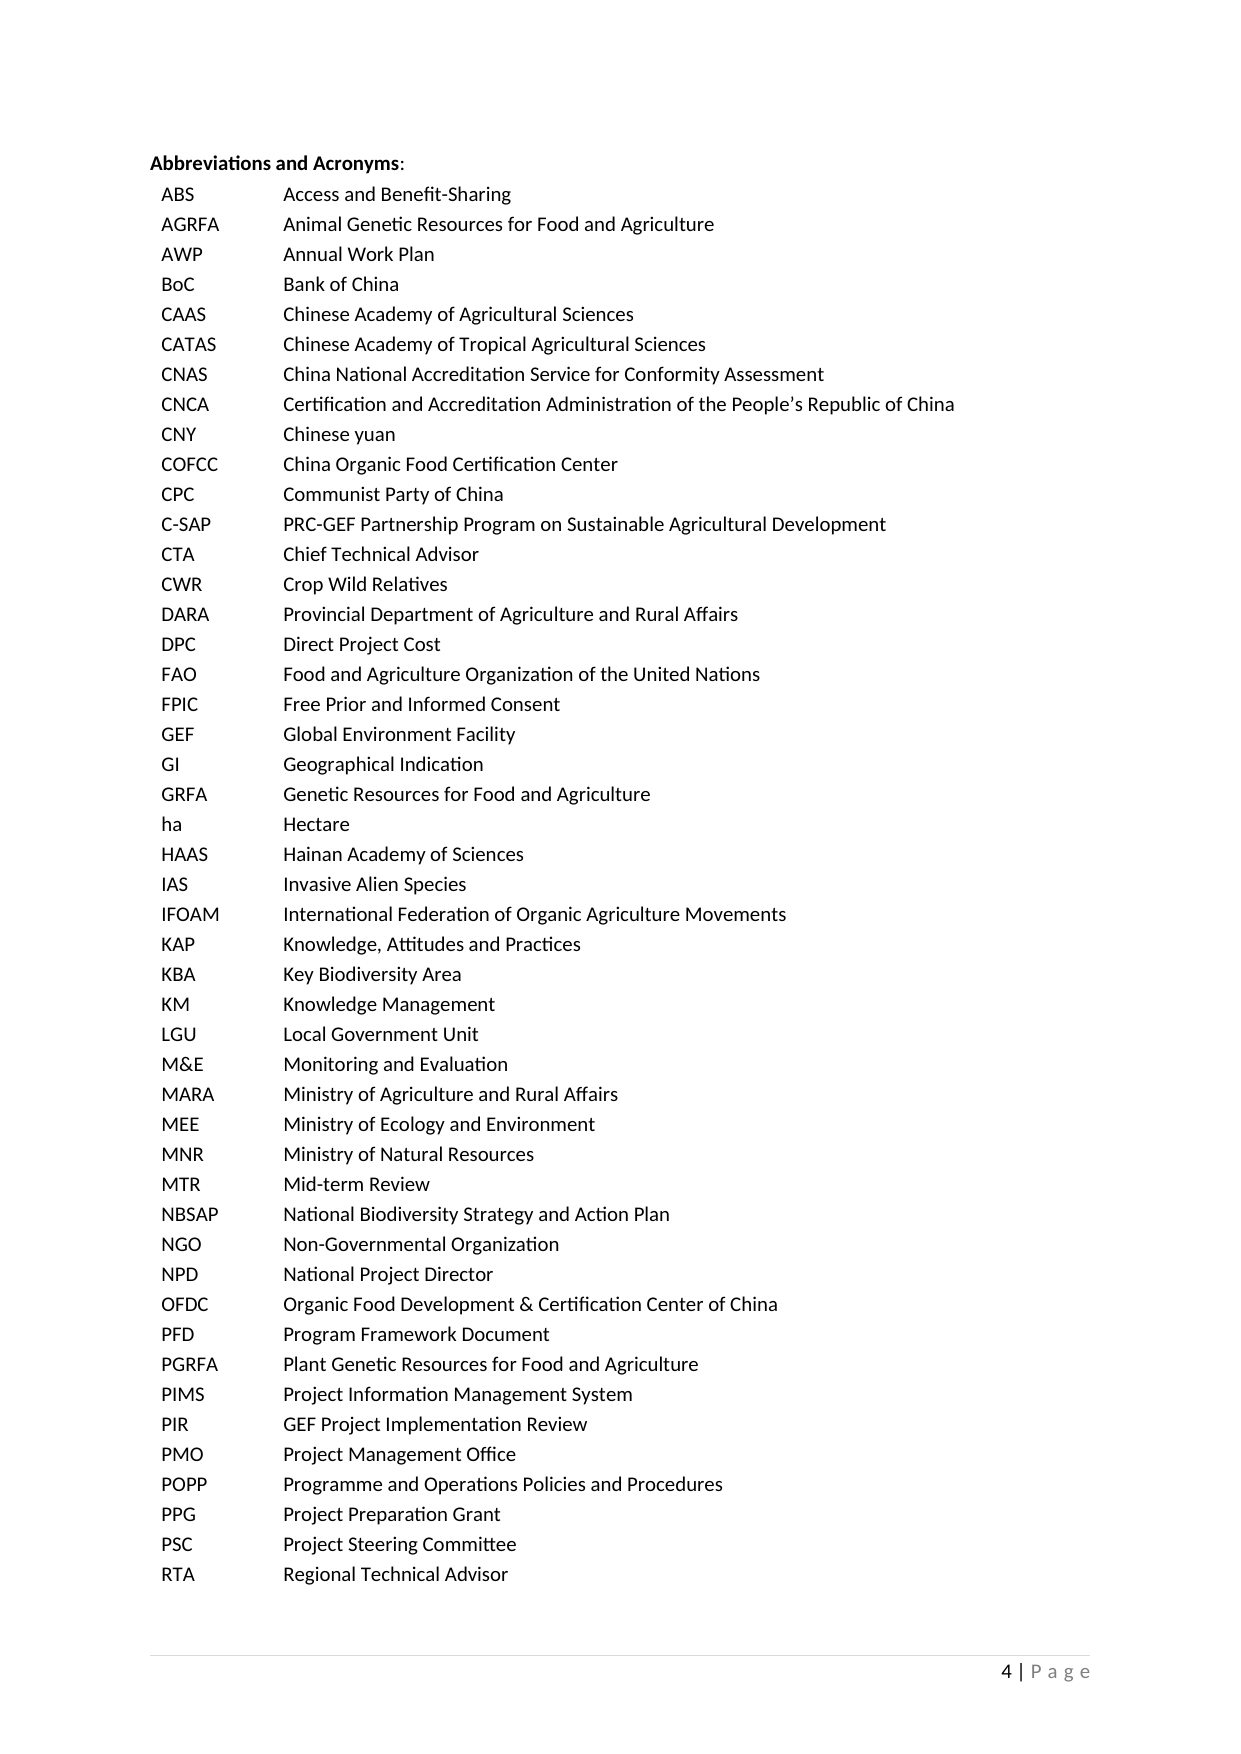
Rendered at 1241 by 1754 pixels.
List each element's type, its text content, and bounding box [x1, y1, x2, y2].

table_cell PFD [150, 1322, 272, 1352]
table_cell MARA [150, 1082, 272, 1112]
table_cell Free Prior and Informed Consent [272, 692, 1090, 722]
table_cell KBA [150, 962, 272, 992]
table_cell Chinese Academy of Tropical Agricultural Sciences [272, 332, 1090, 362]
table_cell Provincial Department of Agriculture and Rural Affairs [272, 602, 1090, 632]
table_cell CAAS [150, 302, 272, 332]
table_cell PPG [150, 1502, 272, 1532]
table_cell Non-Governmental Organization [272, 1232, 1090, 1262]
text Abbreviations and Acronyms: [150, 150, 1090, 175]
table_cell LGU [150, 1022, 272, 1052]
table_cell Chinese yuan [272, 422, 1090, 452]
table_cell IAS [150, 872, 272, 902]
table_cell NPD [150, 1262, 272, 1292]
table_cell Project Information Management System [272, 1382, 1090, 1412]
table_cell GI [150, 752, 272, 782]
table_cell NBSAP [150, 1202, 272, 1232]
table_cell AGRFA [150, 212, 272, 242]
table_cell Annual Work Plan [272, 242, 1090, 272]
table_cell Local Government Unit [272, 1022, 1090, 1052]
table_header Access and Benefit-Sharing [272, 182, 1090, 212]
table_cell MNR [150, 1142, 272, 1172]
table_cell Organic Food Development & Certification Center of China [272, 1292, 1090, 1322]
table_cell CATAS [150, 332, 272, 362]
table_cell Ministry of Natural Resources [272, 1142, 1090, 1172]
table_cell Communist Party of China [272, 482, 1090, 512]
table_cell ha [150, 812, 272, 842]
table_cell Hectare [272, 812, 1090, 842]
table_cell Genetic Resources for Food and Agriculture [272, 782, 1090, 812]
table_cell NGO [150, 1232, 272, 1262]
table_cell China National Accreditation Service for Conformity Assessment [272, 362, 1090, 392]
table_cell CNY [150, 422, 272, 452]
table_cell Hainan Academy of Sciences [272, 842, 1090, 872]
table_cell Monitoring and Evaluation [272, 1052, 1090, 1082]
table_cell Certification and Accreditation Administration of the People’s Republic of China [272, 392, 1090, 422]
table_cell Chinese Academy of Agricultural Sciences [272, 302, 1090, 332]
table_cell PRC-GEF Partnership Program on Sustainable Agricultural Development [272, 512, 1090, 542]
table_cell Plant Genetic Resources for Food and Agriculture [272, 1352, 1090, 1382]
table_cell CNCA [150, 392, 272, 422]
table_cell IFOAM [150, 902, 272, 932]
table_cell AWP [150, 242, 272, 272]
table_cell National Project Director [272, 1262, 1090, 1292]
table_cell DPC [150, 632, 272, 662]
table_cell PIR [150, 1412, 272, 1442]
table_cell RTA [150, 1562, 272, 1592]
table_cell Key Biodiversity Area [272, 962, 1090, 992]
table_cell COFCC [150, 452, 272, 482]
table_cell KM [150, 992, 272, 1022]
table_cell GRFA [150, 782, 272, 812]
table_cell CTA [150, 542, 272, 572]
table_cell PIMS [150, 1382, 272, 1412]
table_cell MTR [150, 1172, 272, 1202]
table_cell Animal Genetic Resources for Food and Agriculture [272, 212, 1090, 242]
table_cell Project Management Office [272, 1442, 1090, 1472]
table_cell POPP [150, 1472, 272, 1502]
table_cell PSC [150, 1532, 272, 1562]
table_cell Regional Technical Advisor [272, 1562, 1090, 1592]
table_cell PGRFA [150, 1352, 272, 1382]
table_cell CWR [150, 572, 272, 602]
table_cell Programme and Operations Policies and Procedures [272, 1472, 1090, 1502]
table_cell Project Preparation Grant [272, 1502, 1090, 1532]
table_header ABS [150, 182, 272, 212]
table_cell Direct Project Cost [272, 632, 1090, 662]
table_cell BoC [150, 272, 272, 302]
table_cell CPC [150, 482, 272, 512]
table_cell DARA [150, 602, 272, 632]
table_cell Bank of China [272, 272, 1090, 302]
table_cell CNAS [150, 362, 272, 392]
table_cell MEE [150, 1112, 272, 1142]
table_cell KAP [150, 932, 272, 962]
table_cell Chief Technical Advisor [272, 542, 1090, 572]
table_cell FAO [150, 662, 272, 692]
table_cell Food and Agriculture Organization of the United Nations [272, 662, 1090, 692]
table_cell Knowledge Management [272, 992, 1090, 1022]
table_cell GEF [150, 722, 272, 752]
table_cell Project Steering Committee [272, 1532, 1090, 1562]
table_cell PMO [150, 1442, 272, 1472]
table_cell Ministry of Ecology and Environment [272, 1112, 1090, 1142]
table_cell Mid-term Review [272, 1172, 1090, 1202]
table_cell Geographical Indication [272, 752, 1090, 782]
table_cell HAAS [150, 842, 272, 872]
table_cell China Organic Food Certification Center [272, 452, 1090, 482]
table_cell Program Framework Document [272, 1322, 1090, 1352]
table_cell National Biodiversity Strategy and Action Plan [272, 1202, 1090, 1232]
table_cell Global Environment Facility [272, 722, 1090, 752]
table_cell Knowledge, Attitudes and Practices [272, 932, 1090, 962]
table_cell FPIC [150, 692, 272, 722]
table_cell International Federation of Organic Agriculture Movements [272, 902, 1090, 932]
table_cell Invasive Alien Species [272, 872, 1090, 902]
table_cell M&E [150, 1052, 272, 1082]
table_cell OFDC [150, 1292, 272, 1322]
table_cell Crop Wild Relatives [272, 572, 1090, 602]
table_cell Ministry of Agriculture and Rural Affairs [272, 1082, 1090, 1112]
table_cell GEF Project Implementation Review [272, 1412, 1090, 1442]
table_cell C-SAP [150, 512, 272, 542]
